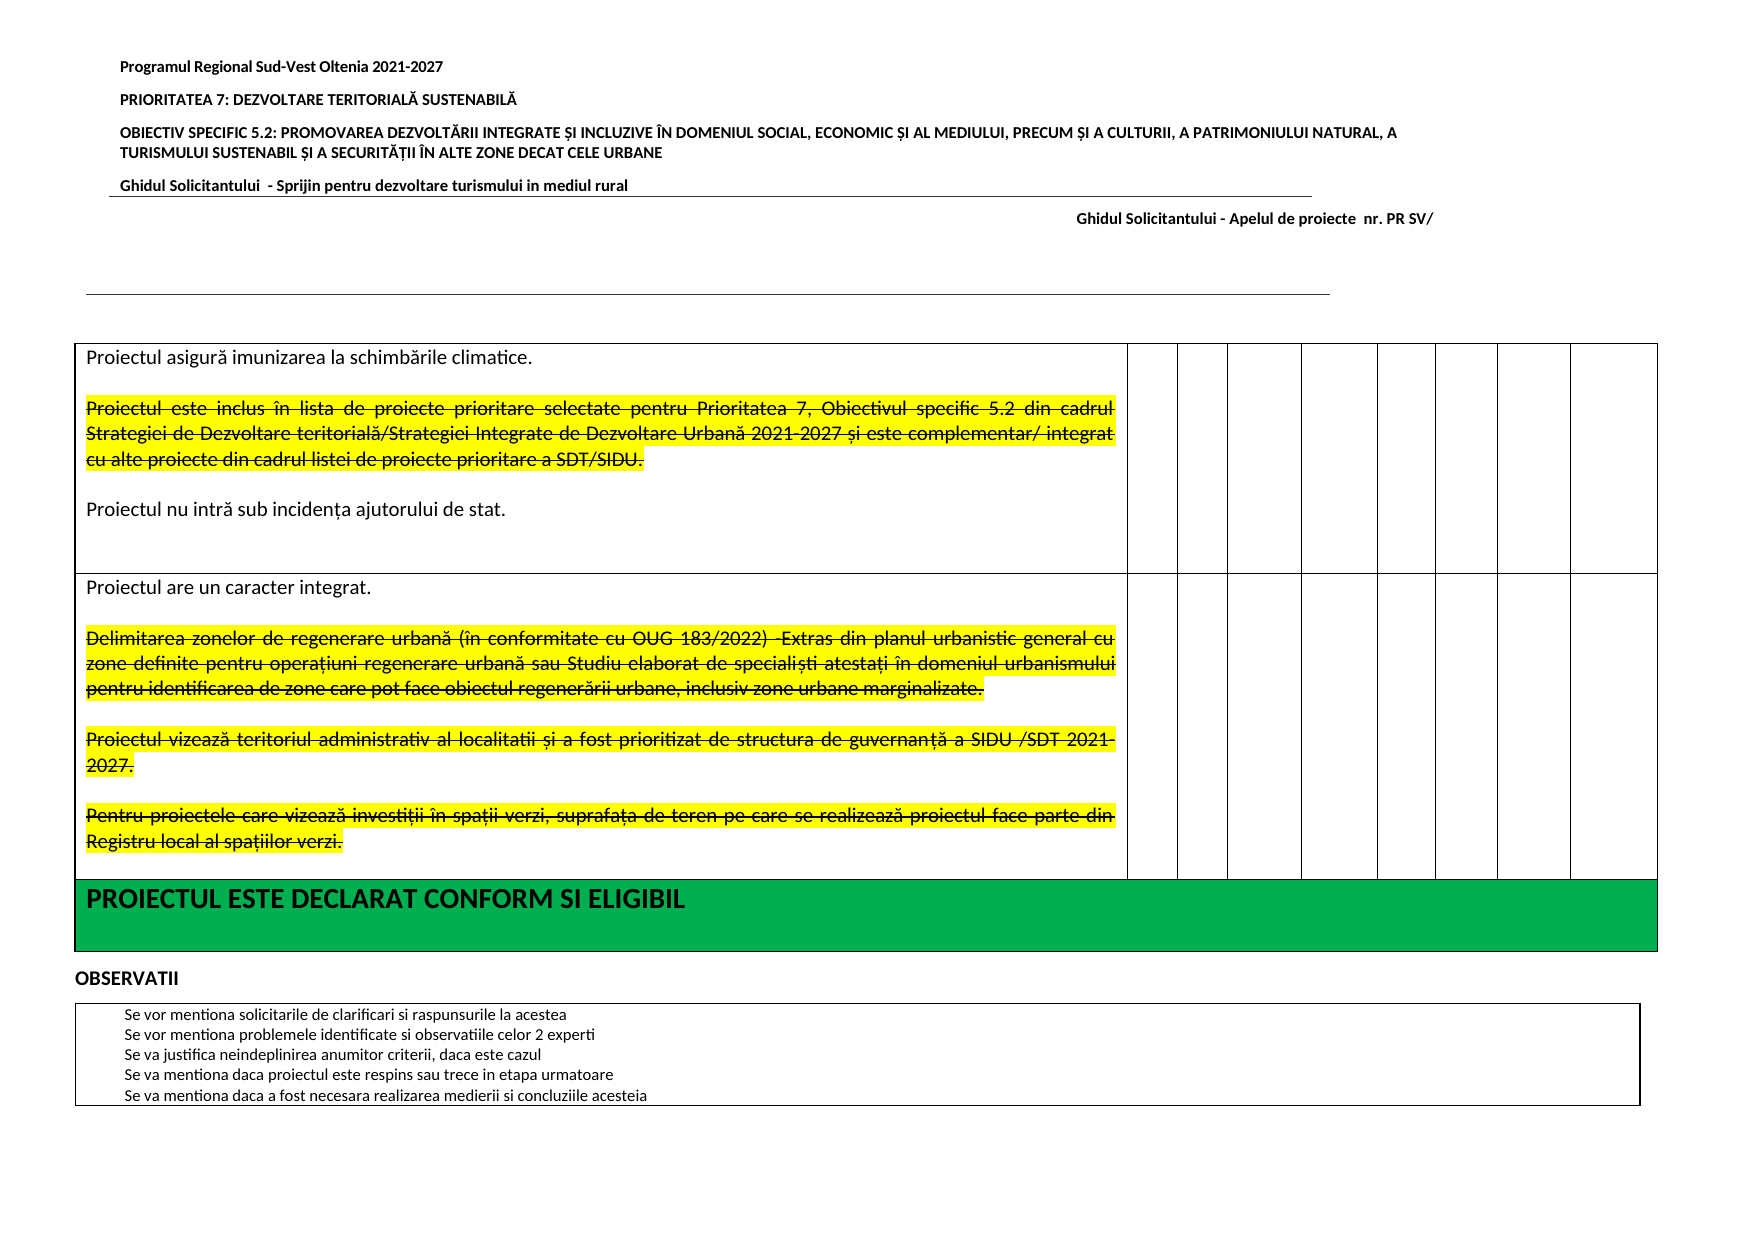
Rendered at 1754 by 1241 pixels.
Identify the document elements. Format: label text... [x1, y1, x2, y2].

text OBSERVATII [75, 965, 1679, 990]
table_cell [1378, 344, 1435, 573]
table_cell [1436, 574, 1497, 879]
table_header Se vor mentiona solicitarile de clarificari si raspunsurile la acestea Se vor mentiona problemele identificate si observatiile celor 2 experti Se va justifica neindeplinirea anumitor criterii, daca este cazul Se va mentiona daca proiectul este respins sau trece in etapa urmatoare Se va mentiona daca a fost necesara realizarea medierii si concluziile acesteia [76, 1004, 1639, 1105]
table_cell [1498, 344, 1570, 573]
table_cell [1378, 574, 1435, 879]
table_cell [1228, 344, 1301, 573]
table_cell [1571, 574, 1657, 879]
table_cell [76, 344, 1127, 573]
table_cell [1302, 344, 1377, 573]
table_cell [1178, 574, 1227, 879]
table_cell PROIECTUL ESTE DECLARAT CONFORM SI ELIGIBIL [76, 880, 1657, 951]
table_cell [1302, 574, 1377, 879]
table_cell [1128, 574, 1177, 879]
table_cell [1571, 344, 1657, 573]
table_cell [1498, 574, 1570, 879]
table_cell Proiectul are un caracter integrat. [76, 574, 1127, 879]
table_cell [1128, 344, 1177, 573]
table_cell [1178, 344, 1227, 573]
table_cell [1436, 344, 1497, 573]
table_cell [1228, 574, 1301, 879]
